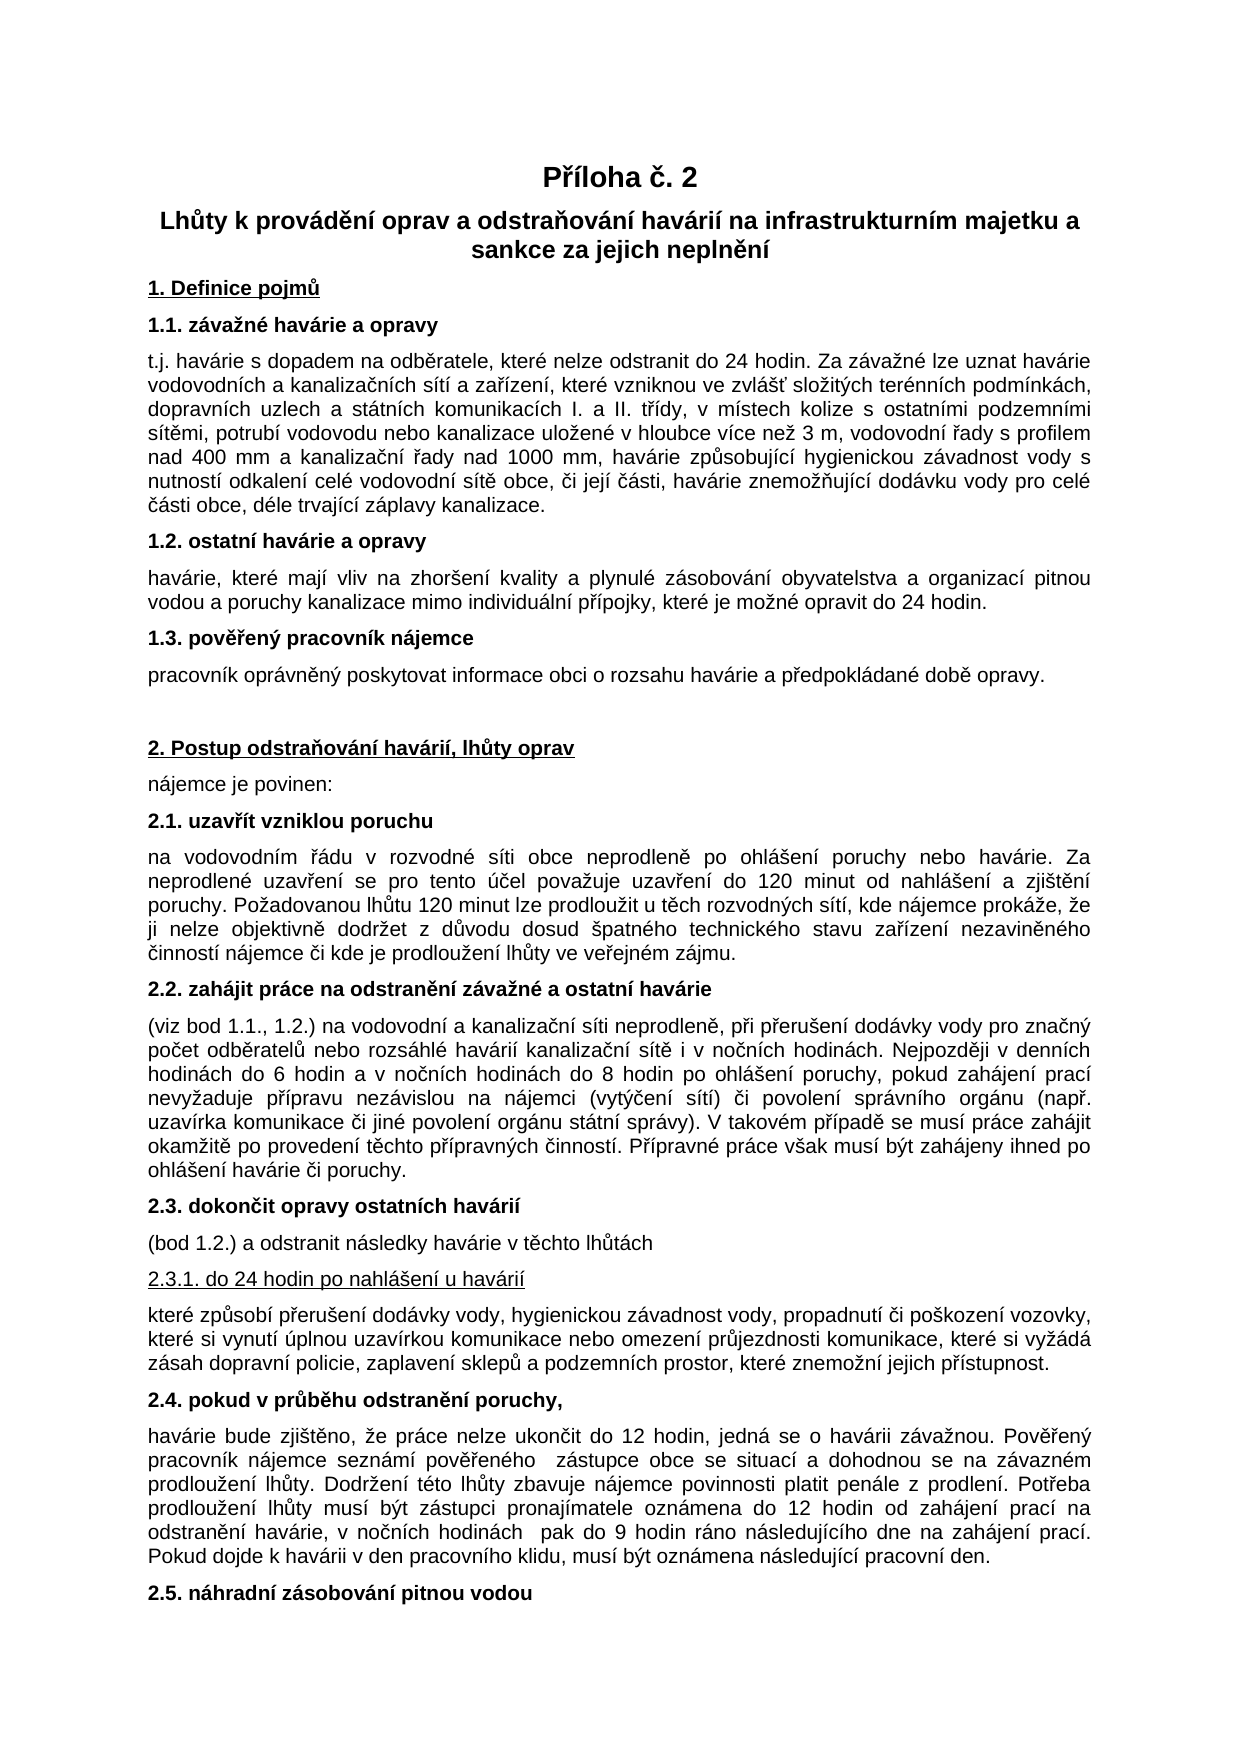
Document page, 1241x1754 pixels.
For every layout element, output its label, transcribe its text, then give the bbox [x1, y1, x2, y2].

text 1.3. pověřený pracovník nájemce [148, 626, 1092, 650]
text 2.5. náhradní zásobování pitnou vodou [148, 1580, 1092, 1604]
text 2. Postup odstraňování havárií, lhůty oprav [148, 736, 1092, 759]
text Příloha č. 2 [148, 160, 1092, 194]
text Lhůty k provádění oprav a odstraňování havárií na infrastrukturním majetku a sankce za jejich neplnění [148, 206, 1092, 264]
text 1.2. ostatní havárie a opravy [148, 529, 1092, 553]
text pracovník oprávněný poskytovat informace obci o rozsahu havárie a předpokládané době opravy. [148, 663, 1092, 687]
text havárie bude zjištěno, že práce nelze ukončit do 12 hodin, jedná se o havárii závažnou. Pověřený pracovník nájemce seznámí pověřeného zástupce obce se situací a dohodnou se na závazném prodloužení lhůty. Dodržení této lhůty zbavuje nájemce povinnosti platit penále z prodlení. Potřeba prodloužení lhůty musí být zástupci pronajímatele oznámena do 12 hodin od zahájení prací na odstranění havárie, v nočních hodinách pak do 9 hodin ráno následujícího dne na zahájení prací. Pokud dojde k havárii v den pracovního klidu, musí být oznámena následující pracovní den. [148, 1424, 1092, 1568]
text 1. Definice pojmů [148, 276, 1092, 300]
text 2.4. pokud v průběhu odstranění poruchy, [148, 1388, 1092, 1412]
text havárie, které mají vliv na zhoršení kvality a plynulé zásobování obyvatelstva a organizací pitnou vodou a poruchy kanalizace mimo individuální přípojky, které je možné opravit do 24 hodin. [148, 566, 1092, 614]
text t.j. havárie s dopadem na odběratele, které nelze odstranit do 24 hodin. Za závažné lze uznat havárie vodovodních a kanalizačních sítí a zařízení, které vzniknou ve zvlášť složitých terénních podmínkách, dopravních uzlech a státních komunikacích I. a II. třídy, v místech kolize s ostatními podzemními sítěmi, potrubí vodovodu nebo kanalizace uložené v hloubce více než , vodovodní řady s profilem nad a kanalizační řady nad , havárie způsobující hygienickou závadnost vody s nutností odkalení celé vodovodní sítě obce, či její části, havárie znemožňující dodávku vody pro celé části obce, déle trvající záplavy kanalizace. [148, 349, 1092, 517]
text na vodovodním řádu v rozvodné síti obce neprodleně po ohlášení poruchy nebo havárie. Za neprodlené uzavření se pro tento účel považuje uzavření do 120 minut od nahlášení a zjištění poruchy. Požadovanou lhůtu 120 minut lze prodloužit u těch rozvodných sítí, kde nájemce prokáže, že ji nelze objektivně dodržet z důvodu dosud špatného technického stavu zařízení nezaviněného činností nájemce či kde je prodloužení lhůty ve veřejném zájmu. [148, 845, 1092, 965]
text nájemce je povinen: [148, 772, 1092, 796]
text 1.1. závažné havárie a opravy [148, 313, 1092, 337]
text 2.1. uzavřít vzniklou poruchu [148, 808, 1092, 832]
text 2.3. dokončit opravy ostatních havárií [148, 1194, 1092, 1218]
text 2.2. zahájit práce na odstranění závažné a ostatní havárie [148, 977, 1092, 1001]
text 2.3.1. do 24 hodin po nahlášení u havárií [148, 1267, 1092, 1291]
text (bod 1.2.) a odstranit následky havárie v těchto lhůtách [148, 1230, 1092, 1254]
text (viz bod 1.1., 1.2.) na vodovodní a kanalizační síti neprodleně, při přerušení dodávky vody pro značný počet odběratelů nebo rozsáhlé havárií kanalizační sítě i v nočních hodinách. Nejpozději v denních hodinách do 6 hodin a v nočních hodinách do 8 hodin po ohlášení poruchy, pokud zahájení prací nevyžaduje přípravu nezávislou na nájemci (vytýčení sítí) či povolení správního orgánu (např. uzavírka komunikace či jiné povolení orgánu státní správy). V takovém případě se musí práce zahájit okamžitě po provedení těchto přípravných činností. Přípravné práce však musí být zahájeny ihned po ohlášení havárie či poruchy. [148, 1014, 1092, 1181]
text které způsobí přerušení dodávky vody, hygienickou závadnost vody, propadnutí či poškození vozovky, které si vynutí úplnou uzavírkou komunikace nebo omezení průjezdnosti komunikace, které si vyžádá zásah dopravní policie, zaplavení sklepů a podzemních prostor, které znemožní jejich přístupnost. [148, 1303, 1092, 1375]
